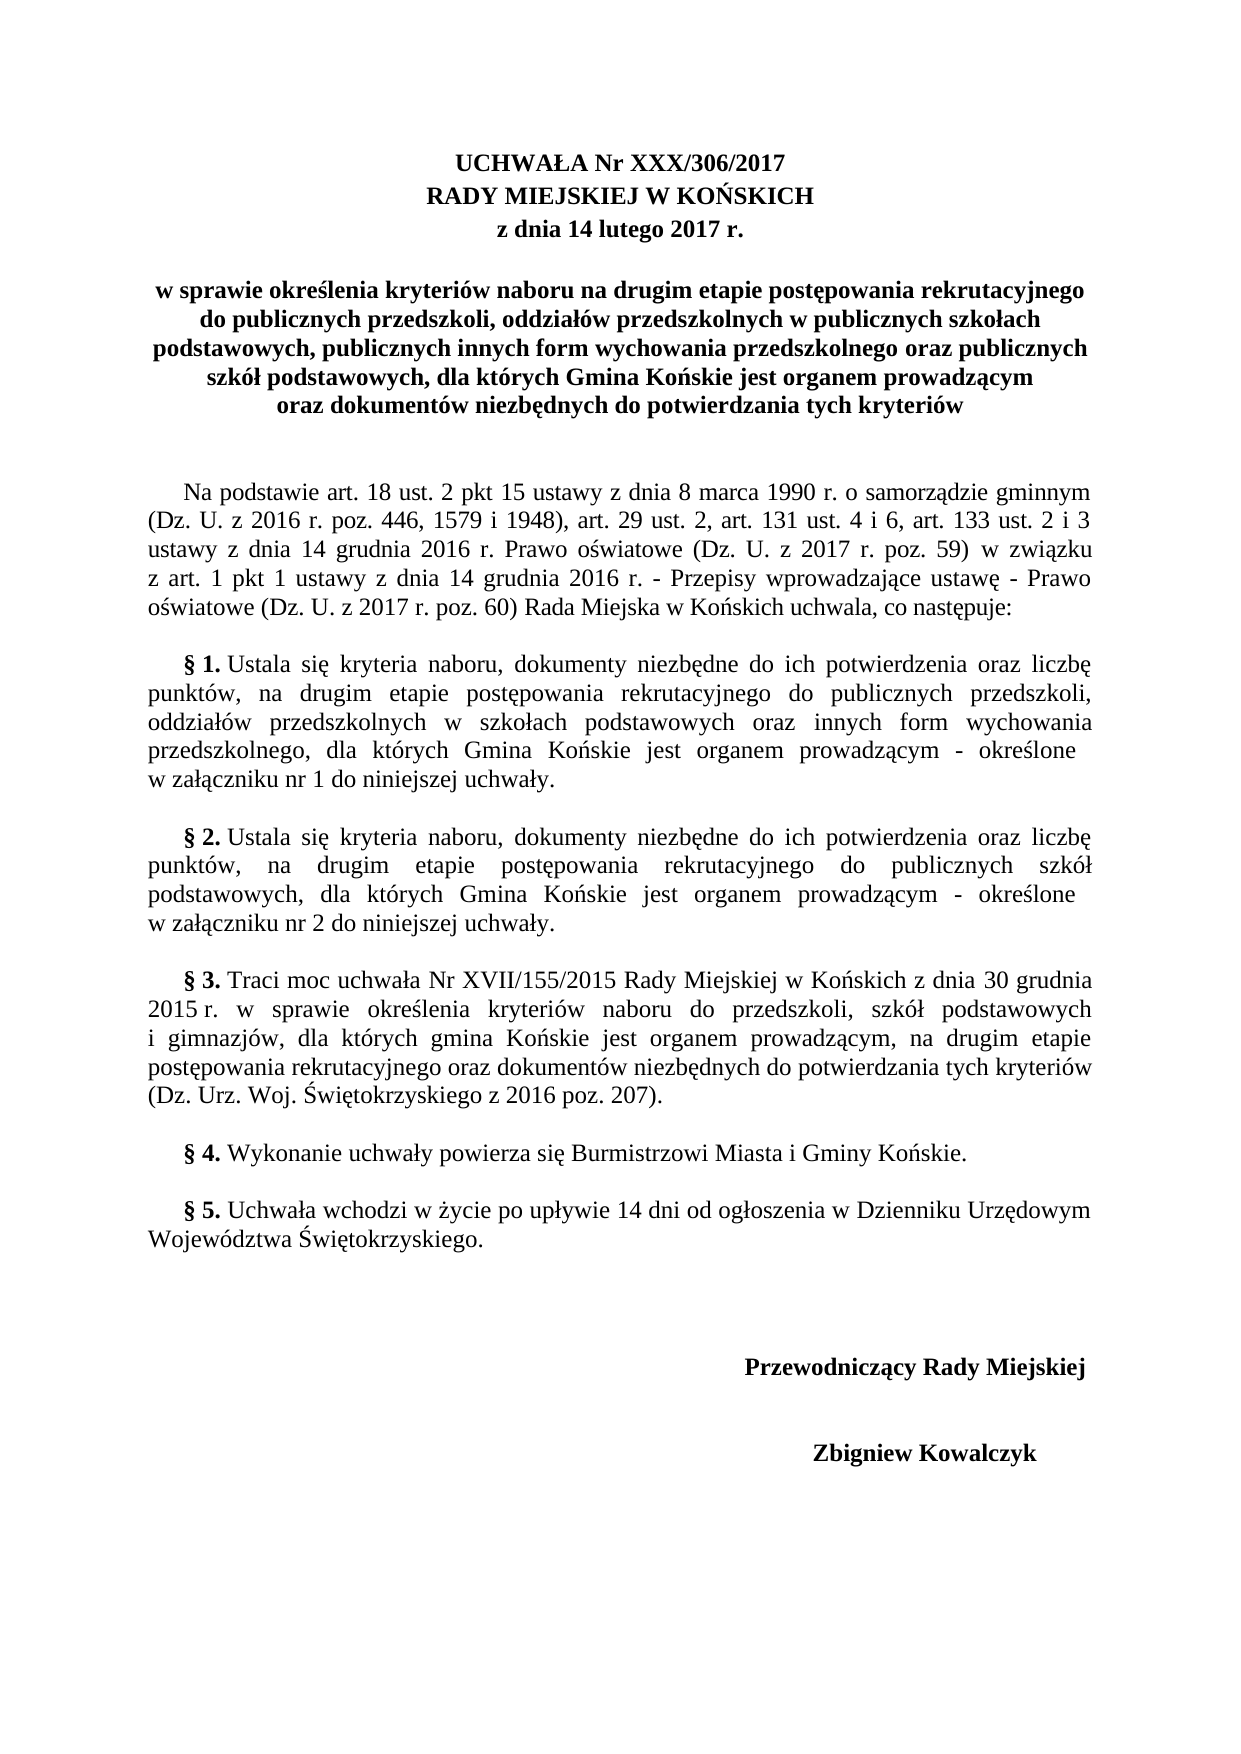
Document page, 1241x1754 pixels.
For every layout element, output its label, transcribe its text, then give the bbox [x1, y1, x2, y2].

text UCHWAŁA Nr XXX/306/2017 [148, 148, 1092, 176]
text w sprawie określenia kryteriów naboru na drugim etapie postępowania rekrutacyjnego do publicznych przedszkoli, oddziałów przedszkolnych w publicznych szkołach podstawowych, publicznych innych form wychowania przedszkolnego oraz publicznych szkół podstawowych, dla których Gmina Końskie jest organem prowadzącym oraz dokumentów niezbędnych do potwierdzania tych kryteriów [148, 276, 1092, 419]
text § 5. Uchwała wchodzi w życie po upływie 14 dni od ogłoszenia w Dzienniku Urzędowym Województwa Świętokrzyskiego. [148, 1196, 1092, 1253]
text RADY MIEJSKIEJ W KOŃSKICH [148, 181, 1092, 209]
text z dnia 14 lutego 2017 r. [148, 214, 1092, 242]
text Przewodniczący Rady Miejskiej [738, 1352, 1092, 1381]
text § 2. Ustala się kryteria naboru, dokumenty niezbędne do ich potwierdzenia oraz liczbę punktów, na drugim etapie postępowania rekrutacyjnego do publicznych szkół podstawowych, dla których Gmina Końskie jest organem prowadzącym - określone w załączniku nr 2 do niniejszej uchwały. [148, 822, 1092, 937]
text § 1. Ustala się kryteria naboru, dokumenty niezbędne do ich potwierdzenia oraz liczbę punktów, na drugim etapie postępowania rekrutacyjnego do publicznych przedszkoli, oddziałów przedszkolnych w szkołach podstawowych oraz innych form wychowania przedszkolnego, dla których Gmina Końskie jest organem prowadzącym - określone w załączniku nr 1 do niniejszej uchwały. [148, 649, 1092, 793]
text § 3. Traci moc uchwała Nr XVII/155/2015 Rady Miejskiej w Końskich z dnia 30 grudnia 2015 r. w sprawie określenia kryteriów naboru do przedszkoli, szkół podstawowych i gimnazjów, dla których gmina Końskie jest organem prowadzącym, na drugim etapie postępowania rekrutacyjnego oraz dokumentów niezbędnych do potwierdzania tych kryteriów (Dz. Urz. Woj. Świętokrzyskiego z 2016 poz. 207). [148, 966, 1092, 1109]
text Zbigniew Kowalczyk [738, 1438, 1092, 1467]
text § 4. Wykonanie uchwały powierza się Burmistrzowi Miasta i Gminy Końskie. [148, 1138, 1092, 1167]
text Na podstawie art. 18 ust. 2 pkt 15 ustawy z dnia 8 marca 1990 r. o samorządzie gminnym (Dz. U. z 2016 r. poz. 446, 1579 i 1948), art. 29 ust. 2, art. 131 ust. 4 i 6, art. 133 ust. 2 i 3 ustawy z dnia 14 grudnia 2016 r. Prawo oświatowe (Dz. U. z 2017 r. poz. 59) w związku z art. 1 pkt 1 ustawy z dnia 14 grudnia 2016 r. - Przepisy wprowadzające ustawę - Prawo oświatowe (Dz. U. z 2017 r. poz. 60) Rada Miejska w Końskich uchwala, co następuje: [148, 477, 1092, 621]
